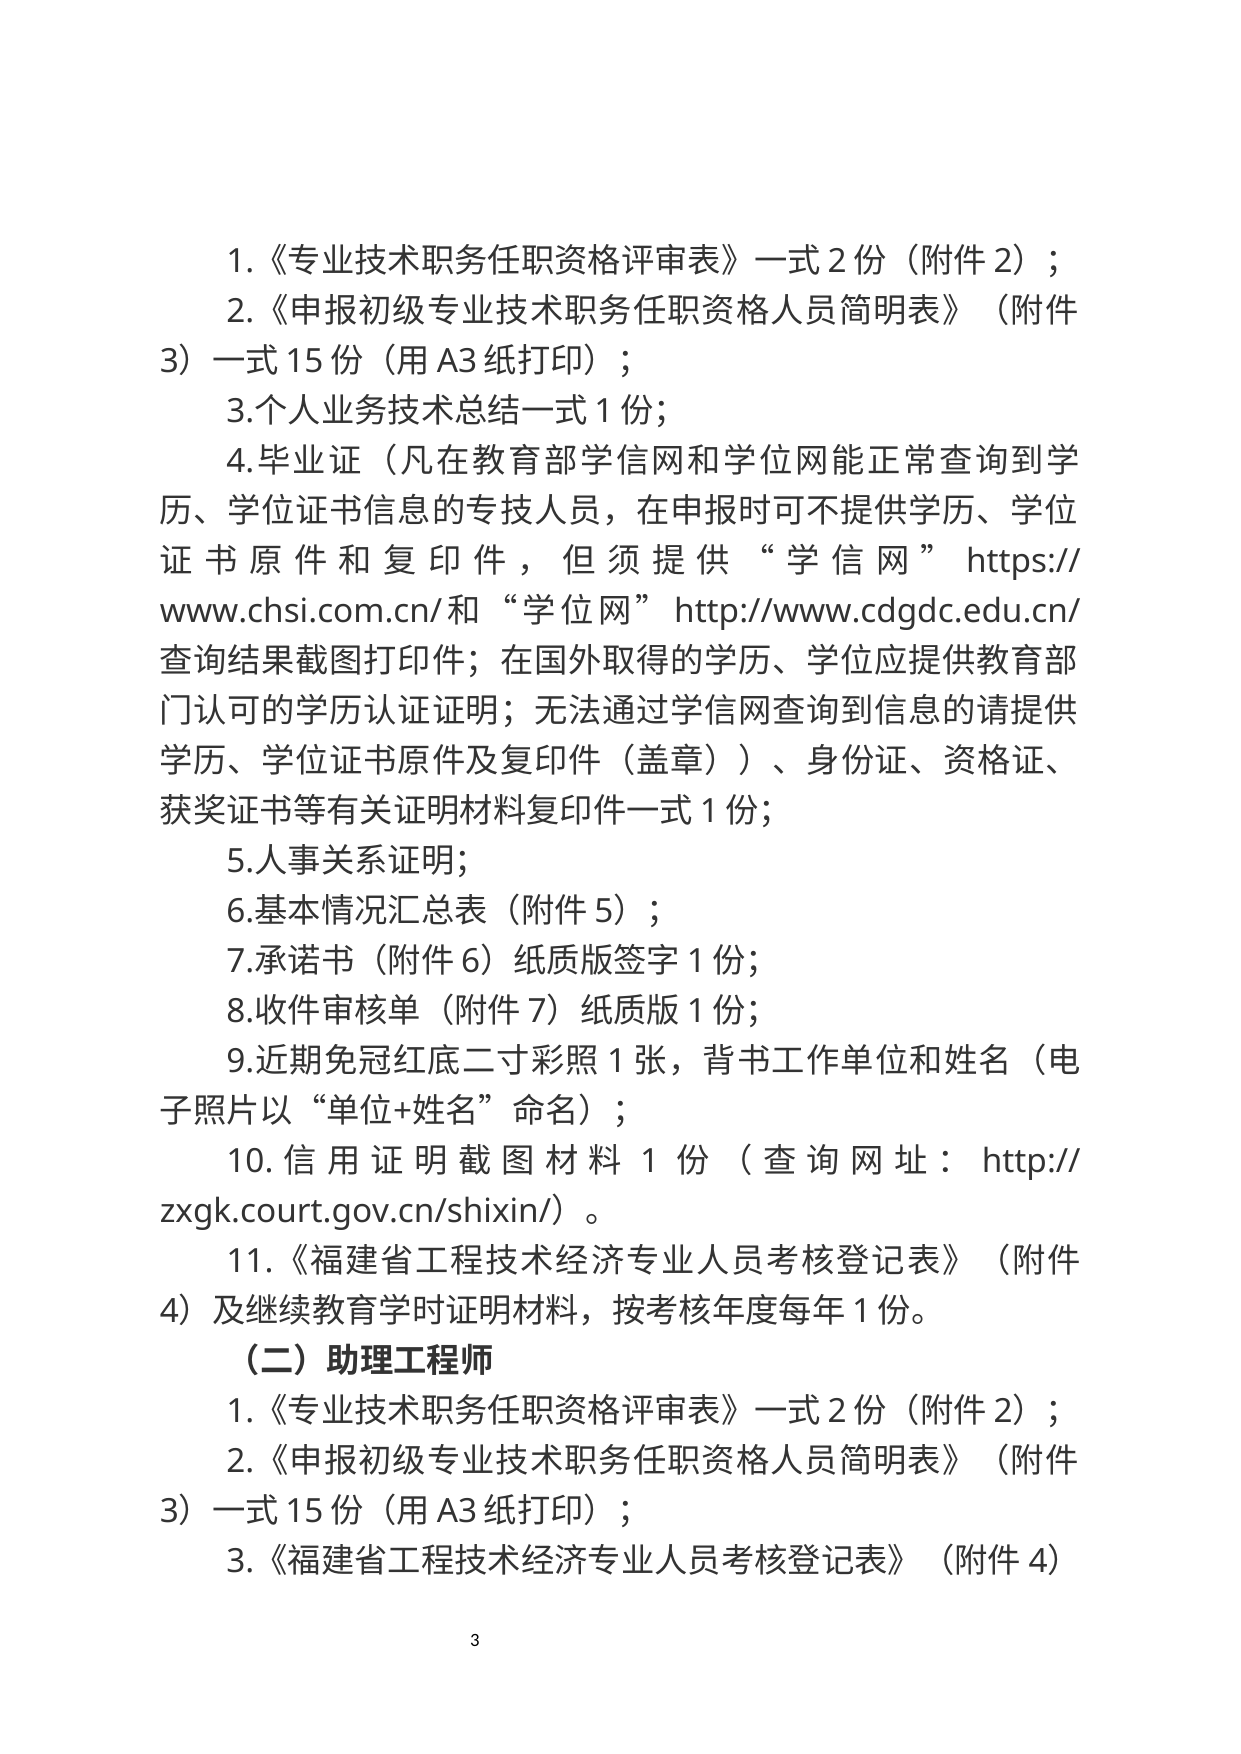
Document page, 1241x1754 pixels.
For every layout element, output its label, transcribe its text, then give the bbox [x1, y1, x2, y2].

text 1.《专业技术职务任职资格评审表》一式2份（附件2）； [159, 1383, 1081, 1433]
text 5.人事关系证明； [159, 833, 1081, 883]
text 8.收件审核单（附件7）纸质版1份； [159, 983, 1081, 1033]
text 7.承诺书（附件6）纸质版签字1份； [159, 933, 1081, 983]
text 10.信用证明截图材料1份（查询网址：http://zxgk.court.gov.cn/shixin/）。 [159, 1133, 1081, 1233]
text 2.《申报初级专业技术职务任职资格人员简明表》（附件3）一式15份（用A3纸打印）； [159, 283, 1081, 383]
text 2.《申报初级专业技术职务任职资格人员简明表》（附件3）一式15份（用A3纸打印）； [159, 1433, 1081, 1533]
text 1.《专业技术职务任职资格评审表》一式2份（附件2）； [159, 233, 1081, 283]
text 11.《福建省工程技术经济专业人员考核登记表》（附件4）及继续教育学时证明材料，按考核年度每年1份。 [159, 1233, 1081, 1333]
text 6.基本情况汇总表（附件5）； [159, 883, 1081, 933]
text 4.毕业证（凡在教育部学信网和学位网能正常查询到学历、学位证书信息的专技人员，在申报时可不提供学历、学位证书原件和复印件，但须提供“学信网”https://www.chsi.com.cn/和“学位网”http://www.cdgdc.edu.cn/查询结果截图打印件；在国外取得的学历、学位应提供教育部门认可的学历认证证明；无法通过学信网查询到信息的请提供学历、学位证书原件及复印件（盖章））、身份证、资格证、获奖证书等有关证明材料复印件一式1份； [159, 433, 1081, 833]
text 9.近期免冠红底二寸彩照1张，背书工作单位和姓名（电子照片以“单位+姓名”命名）； [159, 1033, 1081, 1133]
text （二）助理工程师 [159, 1333, 1081, 1383]
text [159, 1533, 1081, 1583]
text 3.个人业务技术总结一式1份； [159, 383, 1081, 433]
